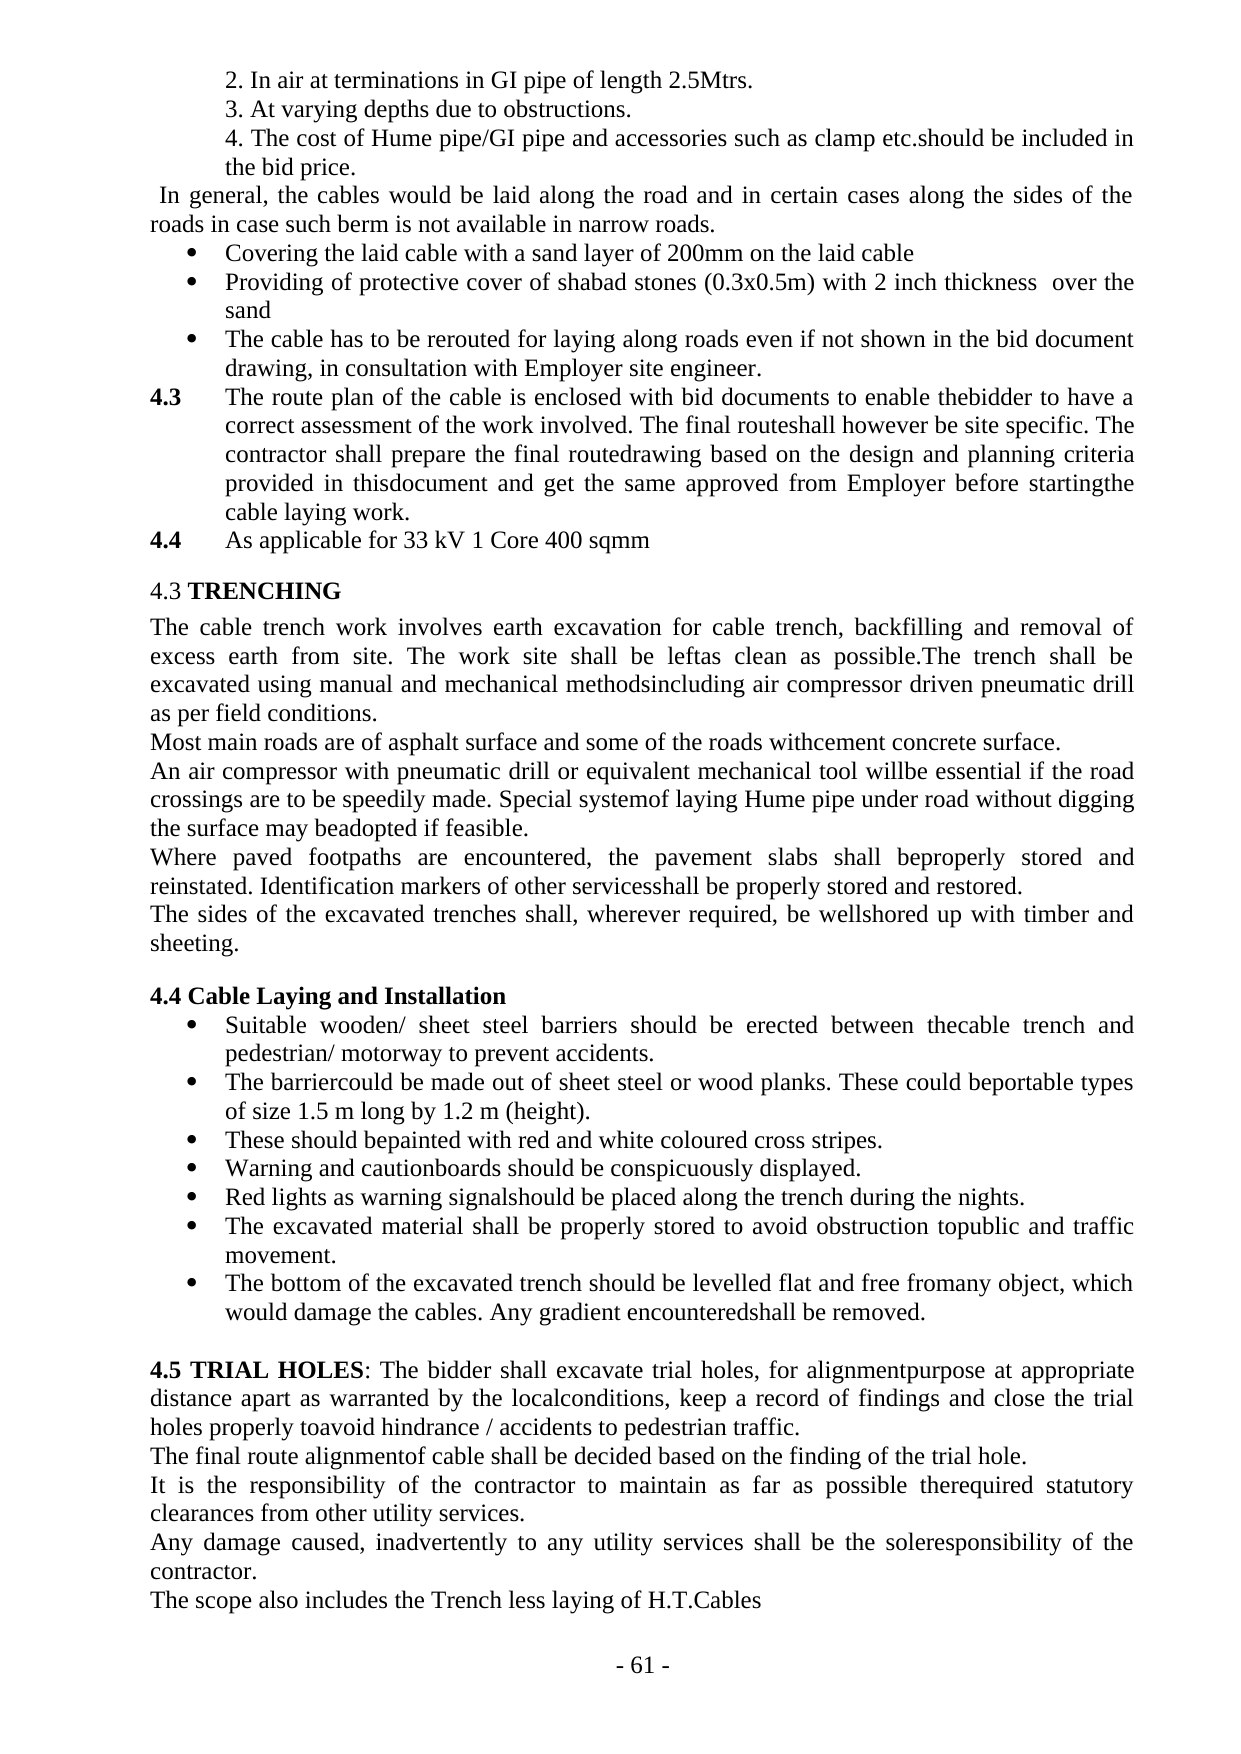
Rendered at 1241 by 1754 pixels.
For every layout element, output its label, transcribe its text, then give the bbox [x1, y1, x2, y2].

text 3. At varying depths due to obstructions. [150, 94, 1135, 123]
text Where paved footpaths are encountered, the pavement slabs shall beproperly stored and reinstated. Identification markers of other servicesshall be properly stored and restored. [150, 842, 1135, 899]
text Any damage caused, inadvertently to any utility services shall be the soleresponsibility of the contractor. [150, 1527, 1135, 1585]
list Red lights as warning signalshould be placed along the trench during the nights. [187, 1182, 1135, 1211]
text The cable trench work involves earth excavation for cable trench, backfilling and removal of excess earth from site. The work site shall be leftas clean as possible.The trench shall be excavated using manual and mechanical methodsincluding air compressor driven pneumatic drill as per field conditions. [150, 612, 1135, 727]
text The final route alignmentof cable shall be decided based on the finding of the trial hole. [150, 1441, 1135, 1470]
text 4.3 TRENCHING [150, 576, 1135, 605]
text It is the responsibility of the contractor to maintain as far as possible therequired statutory clearances from other utility services. [150, 1470, 1135, 1527]
list Suitable wooden/ sheet steel barriers should be erected between thecable trench and pedestrian/ motorway to prevent accidents. [187, 1010, 1135, 1067]
list Covering the laid cable with a sand layer of 200mm on the laid cable [187, 238, 1135, 267]
list The excavated material shall be properly stored to avoid obstruction topublic and traffic movement. [187, 1211, 1135, 1268]
list The cable has to be rerouted for laying along roads even if not shown in the bid document drawing, in consultation with Employer site engineer. [187, 324, 1135, 382]
text 4.4 Cable Laying and Installation [150, 981, 1135, 1010]
list These should bepainted with red and white coloured cross stripes. [187, 1125, 1135, 1153]
text Most main roads are of asphalt surface and some of the roads withcement concrete surface. [150, 727, 1135, 756]
list The barriercould be made out of sheet steel or wood planks. These could beportable types of size 1.5 m long by 1.2 m (height). [187, 1067, 1135, 1125]
list Warning and cautionboards should be conspicuously displayed. [187, 1153, 1135, 1182]
text An air compressor with pneumatic drill or equivalent mechanical tool willbe essential if the road crossings are to be speedily made. Special systemof laying Hume pipe under road without digging the surface may beadopted if feasible. [150, 756, 1135, 842]
text 4.5 TRIAL HOLES: The bidder shall excavate trial holes, for alignmentpurpose at appropriate distance apart as warranted by the localconditions, keep a record of findings and close the trial holes properly toavoid hindrance / accidents to pedestrian traffic. [150, 1355, 1135, 1441]
list As applicable for 33 kV 1 Core 400 sqmm [150, 526, 1135, 554]
text The sides of the excavated trenches shall, wherever required, be wellshored up with timber and sheeting. [150, 899, 1135, 957]
text 2. In air at terminations in GI pipe of length 2.5Mtrs. [150, 66, 1135, 94]
text In general, the cables would be laid along the road and in certain cases along the sides of the roads in case such berm is not available in narrow roads. [150, 181, 1135, 238]
list Providing of protective cover of shabad stones (0.3x0.5m) with 2 inch thickness over the sand [187, 267, 1135, 324]
list The route plan of the cable is enclosed with bid documents to enable thebidder to have a correct assessment of the work involved. The final routeshall however be site specific. The contractor shall prepare the final routedrawing based on the design and planning criteria provided in thisdocument and get the same approved from Employer before startingthe cable laying work. [150, 382, 1135, 526]
text 4. The cost of Hume pipe/GI pipe and accessories such as clamp etc.should be included in the bid price. [225, 123, 1135, 181]
list The bottom of the excavated trench should be levelled flat and free fromany object, which would damage the cables. Any gradient encounteredshall be removed. [187, 1268, 1135, 1326]
text The scope also includes the Trench less laying of H.T.Cables [150, 1585, 1135, 1613]
